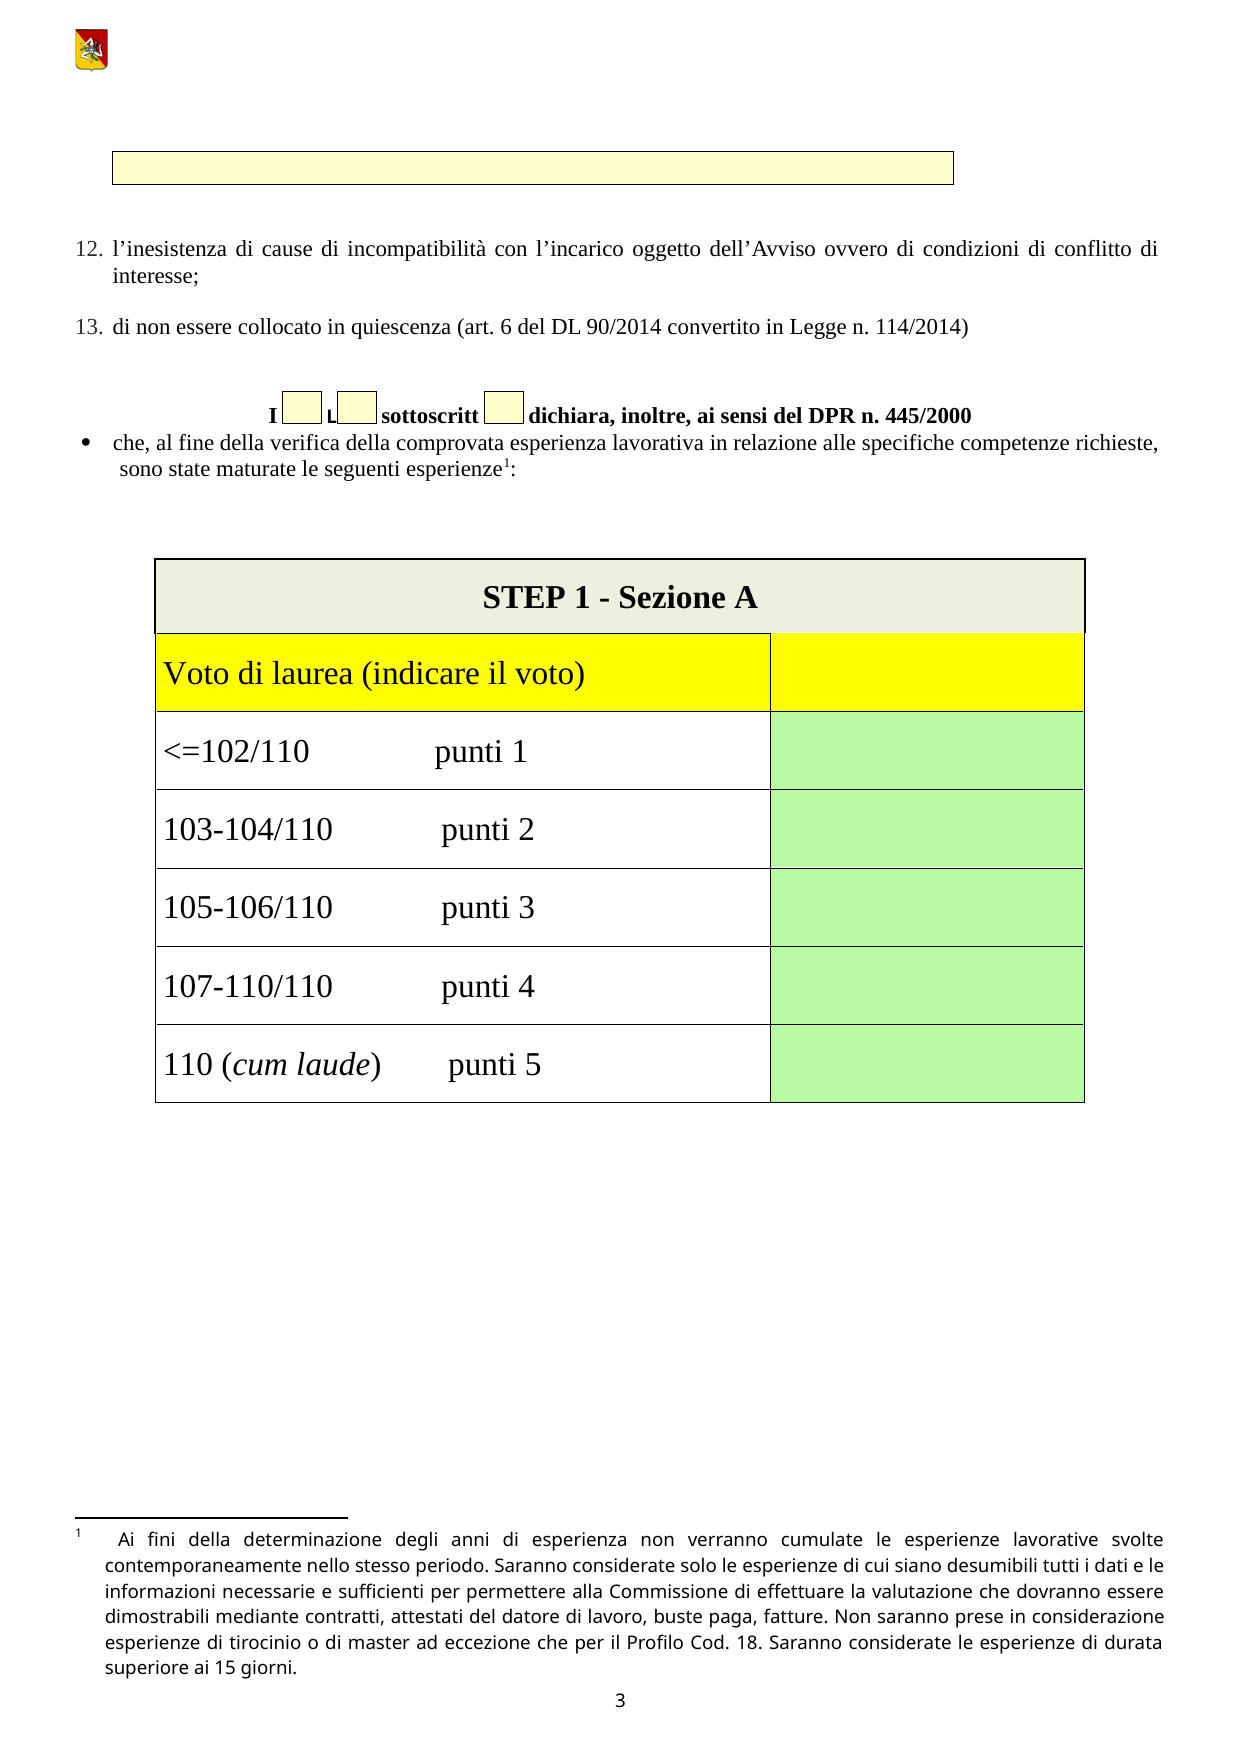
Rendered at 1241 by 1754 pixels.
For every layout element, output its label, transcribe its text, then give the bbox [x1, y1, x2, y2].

text I L sottoscritt dichiara, inoltre, ai sensi del DPR n. 445/2000 [75, 391, 1165, 429]
table_cell 105-106/110 punti 3 [156, 869, 770, 946]
table_cell 107-110/110 punti 4 [156, 947, 770, 1024]
table_cell 103-104/110 punti 2 [156, 790, 770, 867]
table_cell [771, 633, 1084, 711]
table_cell [771, 1024, 1084, 1102]
table_cell <=102/110 punti 1 [156, 712, 770, 789]
table_cell [771, 946, 1084, 1024]
list che, al fine della verifica della comprovata esperienza lavorativa in relazione alle specifiche competenze richieste, sono state maturate le seguenti esperienze: [82, 429, 1161, 482]
table_header STEP 1 - Sezione A [156, 560, 1084, 633]
table_cell [771, 868, 1084, 946]
list l’inesistenza di cause di incompatibilità con l’incarico oggetto dell’Avviso ovvero di condizioni di conflitto di interesse; [75, 236, 1161, 288]
table_cell [771, 711, 1084, 789]
list di non essere collocato in quiescenza (art. 6 del DL 90/2014 convertito in Legge n. 114/2014) [75, 313, 1161, 339]
table_cell Voto di laurea (indicare il voto) [156, 634, 770, 711]
table_cell [771, 789, 1084, 867]
table_cell 110 (cum laude) punti 5 [156, 1025, 770, 1102]
